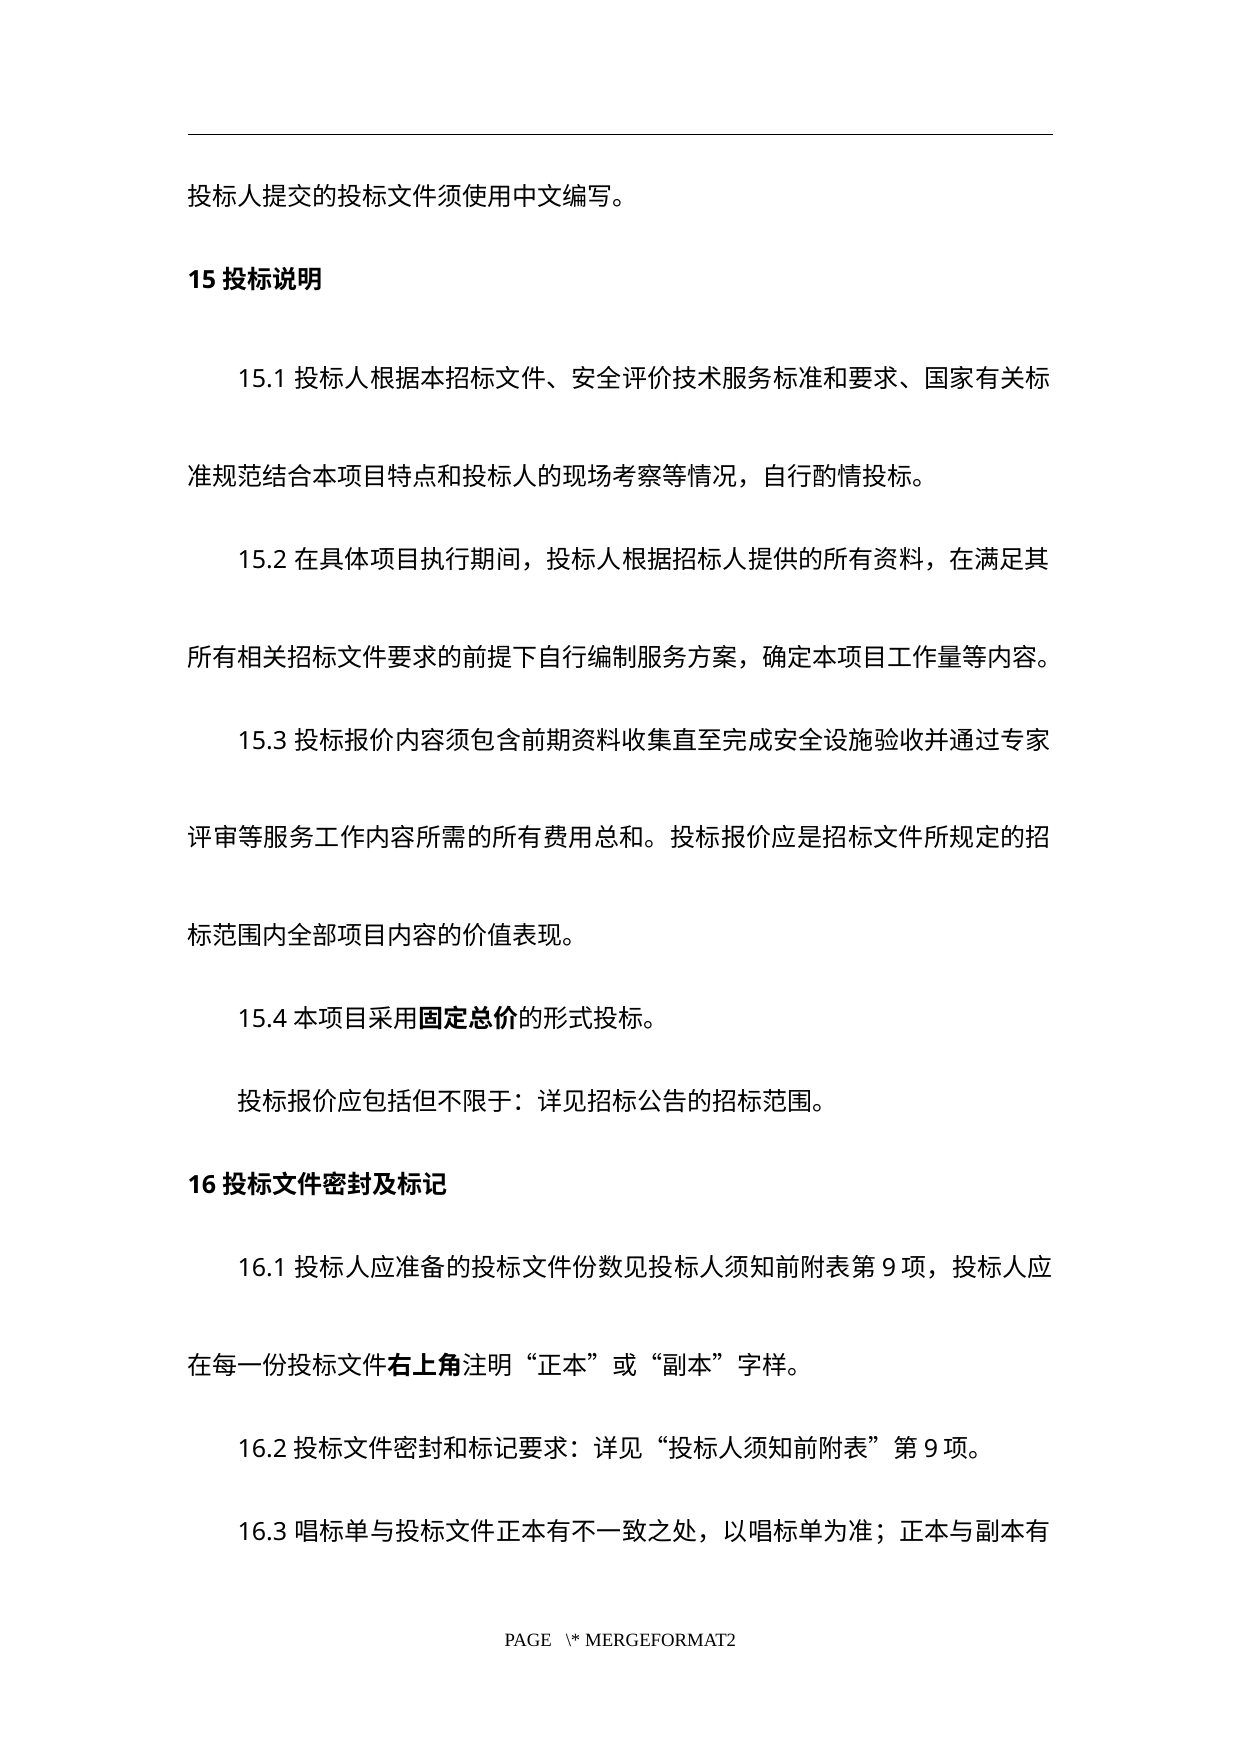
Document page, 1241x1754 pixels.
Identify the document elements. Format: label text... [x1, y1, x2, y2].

text 15.2 在具体项目执行期间，投标人根据招标人提供的所有资料，在满足其所有相关招标文件要求的前提下自行编制服务方案，确定本项目工作量等内容。 [187, 525, 1053, 688]
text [187, 1497, 1053, 1562]
text 15.1 投标人根据本招标文件、安全评价技术服务标准和要求、国家有关标准规范结合本项目特点和投标人的现场考察等情况，自行酌情投标。 [187, 344, 1053, 507]
list 15 投标说明 [187, 245, 1053, 310]
text 16.1 投标人应准备的投标文件份数见投标人须知前附表第9项，投标人应在每一份投标文件右上角注明“正本”或“副本”字样。 [187, 1233, 1053, 1396]
text 15.3 投标报价内容须包含前期资料收集直至完成安全设施验收并通过专家评审等服务工作内容所需的所有费用总和。投标报价应是招标文件所规定的招标范围内全部项目内容的价值表现。 [187, 706, 1053, 966]
list 16 投标文件密封及标记 [187, 1150, 1053, 1215]
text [187, 162, 1053, 227]
text 投标报价应包括但不限于：详见招标公告的招标范围。 [187, 1067, 1053, 1132]
text 16.2 投标文件密封和标记要求：详见“投标人须知前附表”第9项。 [187, 1414, 1053, 1479]
text 15.4 本项目采用固定总价的形式投标。 [187, 984, 1053, 1049]
